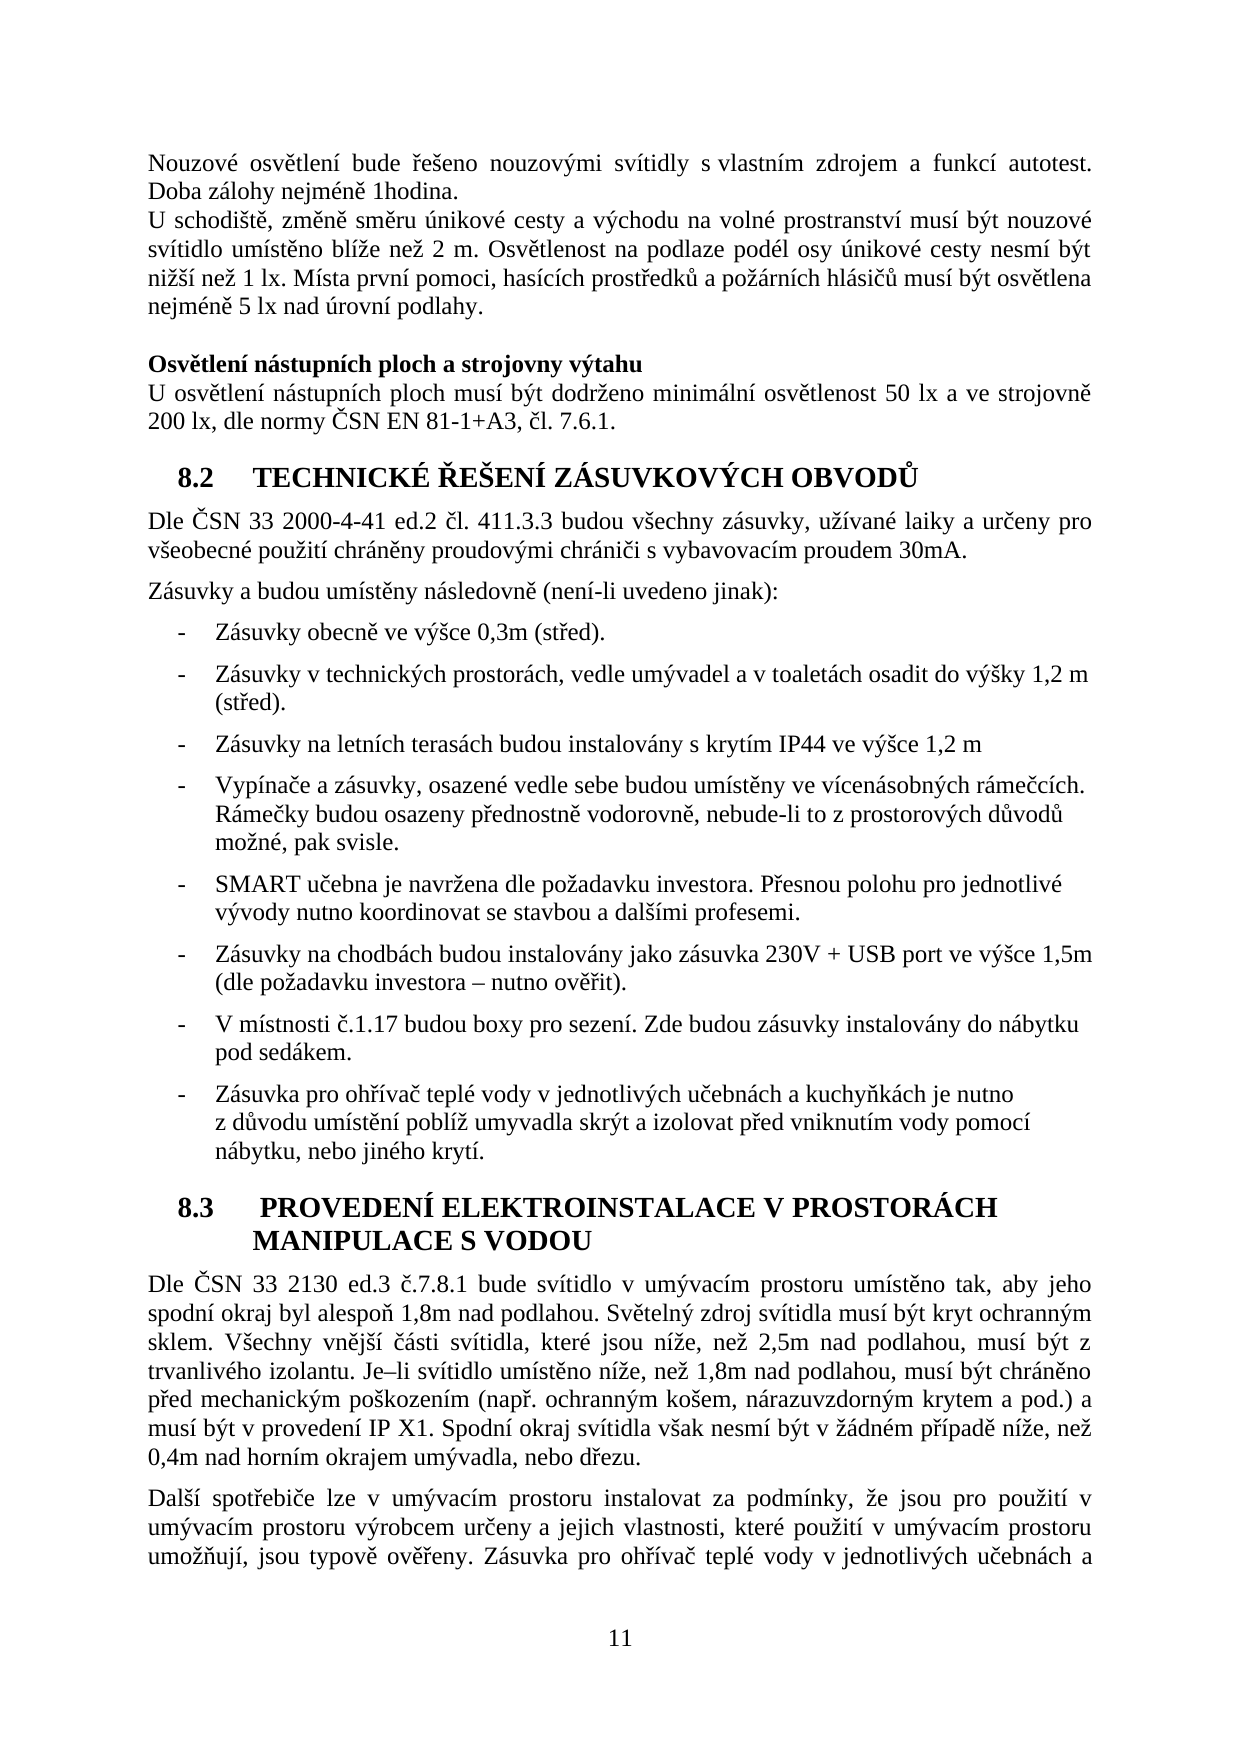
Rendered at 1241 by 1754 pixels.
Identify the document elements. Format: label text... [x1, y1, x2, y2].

list Zásuvky obecně ve výšce 0,3m (střed). [177, 617, 1093, 646]
list Zásuvky na chodbách budou instalovány jako zásuvka 230V + USB port ve výšce 1,5m (dle požadavku investora – nutno ověřit). [177, 939, 1093, 996]
text Osvětlení nástupních ploch a strojovny výtahu [148, 349, 1093, 378]
text Zásuvky a budou umístěny následovně (není-li uvedeno jinak): [148, 576, 1093, 605]
text U osvětlení nástupních ploch musí být dodrženo minimální osvětlenost 50 lx a ve strojovně 200 lx, dle normy ČSN EN 81-1+A3, čl. 7.6.1. [148, 378, 1093, 435]
text Dle ČSN 33 2130 ed.3 č.7.8.1 bude svítidlo v umývacím prostoru umístěno tak, aby jeho spodní okraj byl alespoň 1,8m nad podlahou. Světelný zdroj svítidla musí být kryt ochranným sklem. Všechny vnější části svítidla, které jsou níže, než 2,5m nad podlahou, musí být z trvanlivého izolantu. Je–li svítidlo umístěno níže, než 1,8m nad podlahou, musí být chráněno před mechanickým poškozením (např. ochranným košem, nárazuvzdorným krytem a pod.) a musí být v provedení IP X1. Spodní okraj svítidla však nesmí být v žádném případě níže, než 0,4m nad horním okrajem umývadla, nebo dřezu. [148, 1269, 1093, 1471]
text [148, 1483, 1093, 1569]
list Zásuvky na letních terasách budou instalovány s krytím IP44 ve výšce 1,2 m [177, 729, 1093, 757]
list SMART učebna je navržena dle požadavku investora. Přesnou polohu pro jednotlivé vývody nutno koordinovat se stavbou a dalšími profesemi. [177, 869, 1093, 926]
text Dle ČSN 33 2000-4-41 ed.2 čl. 411.3.3 budou všechny zásuvky, užívané laiky a určeny pro všeobecné použití chráněny proudovými chrániči s vybavovacím proudem 30mA. [148, 506, 1093, 564]
list TECHNICKÉ ŘEŠENÍ ZÁSUVKOVÝCH OBVODŮ [177, 460, 1093, 494]
text Nouzové osvětlení bude řešeno nouzovými svítidly s vlastním zdrojem a funkcí autotest. Doba zálohy nejméně 1hodina. [148, 148, 1093, 205]
list PROVEDENÍ ELEKTROINSTALACE V PROSTORÁCH MANIPULACE S VODOU [177, 1190, 1093, 1257]
list V místnosti č.1.17 budou boxy pro sezení. Zde budou zásuvky instalovány do nábytku pod sedákem. [177, 1009, 1093, 1066]
list Zásuvka pro ohřívač teplé vody v jednotlivých učebnách a kuchyňkách je nutno z důvodu umístění poblíž umyvadla skrýt a izolovat před vniknutím vody pomocí nábytku, nebo jiného krytí. [177, 1079, 1093, 1165]
text U schodiště, změně směru únikové cesty a východu na volné prostranství musí být nouzové svítidlo umístěno blíže než 2 m. Osvětlenost na podlaze podél osy únikové cesty nesmí být nižší než 1 lx. Místa první pomoci, hasících prostředků a požárních hlásičů musí být osvětlena nejméně 5 lx nad úrovní podlahy. [148, 205, 1093, 320]
list Zásuvky v technických prostorách, vedle umývadel a v toaletách osadit do výšky 1,2 m (střed). [177, 659, 1093, 716]
list Vypínače a zásuvky, osazené vedle sebe budou umístěny ve vícenásobných rámečcích. Rámečky budou osazeny přednostně vodorovně, nebude-li to z prostorových důvodů možné, pak svisle. [177, 770, 1093, 856]
